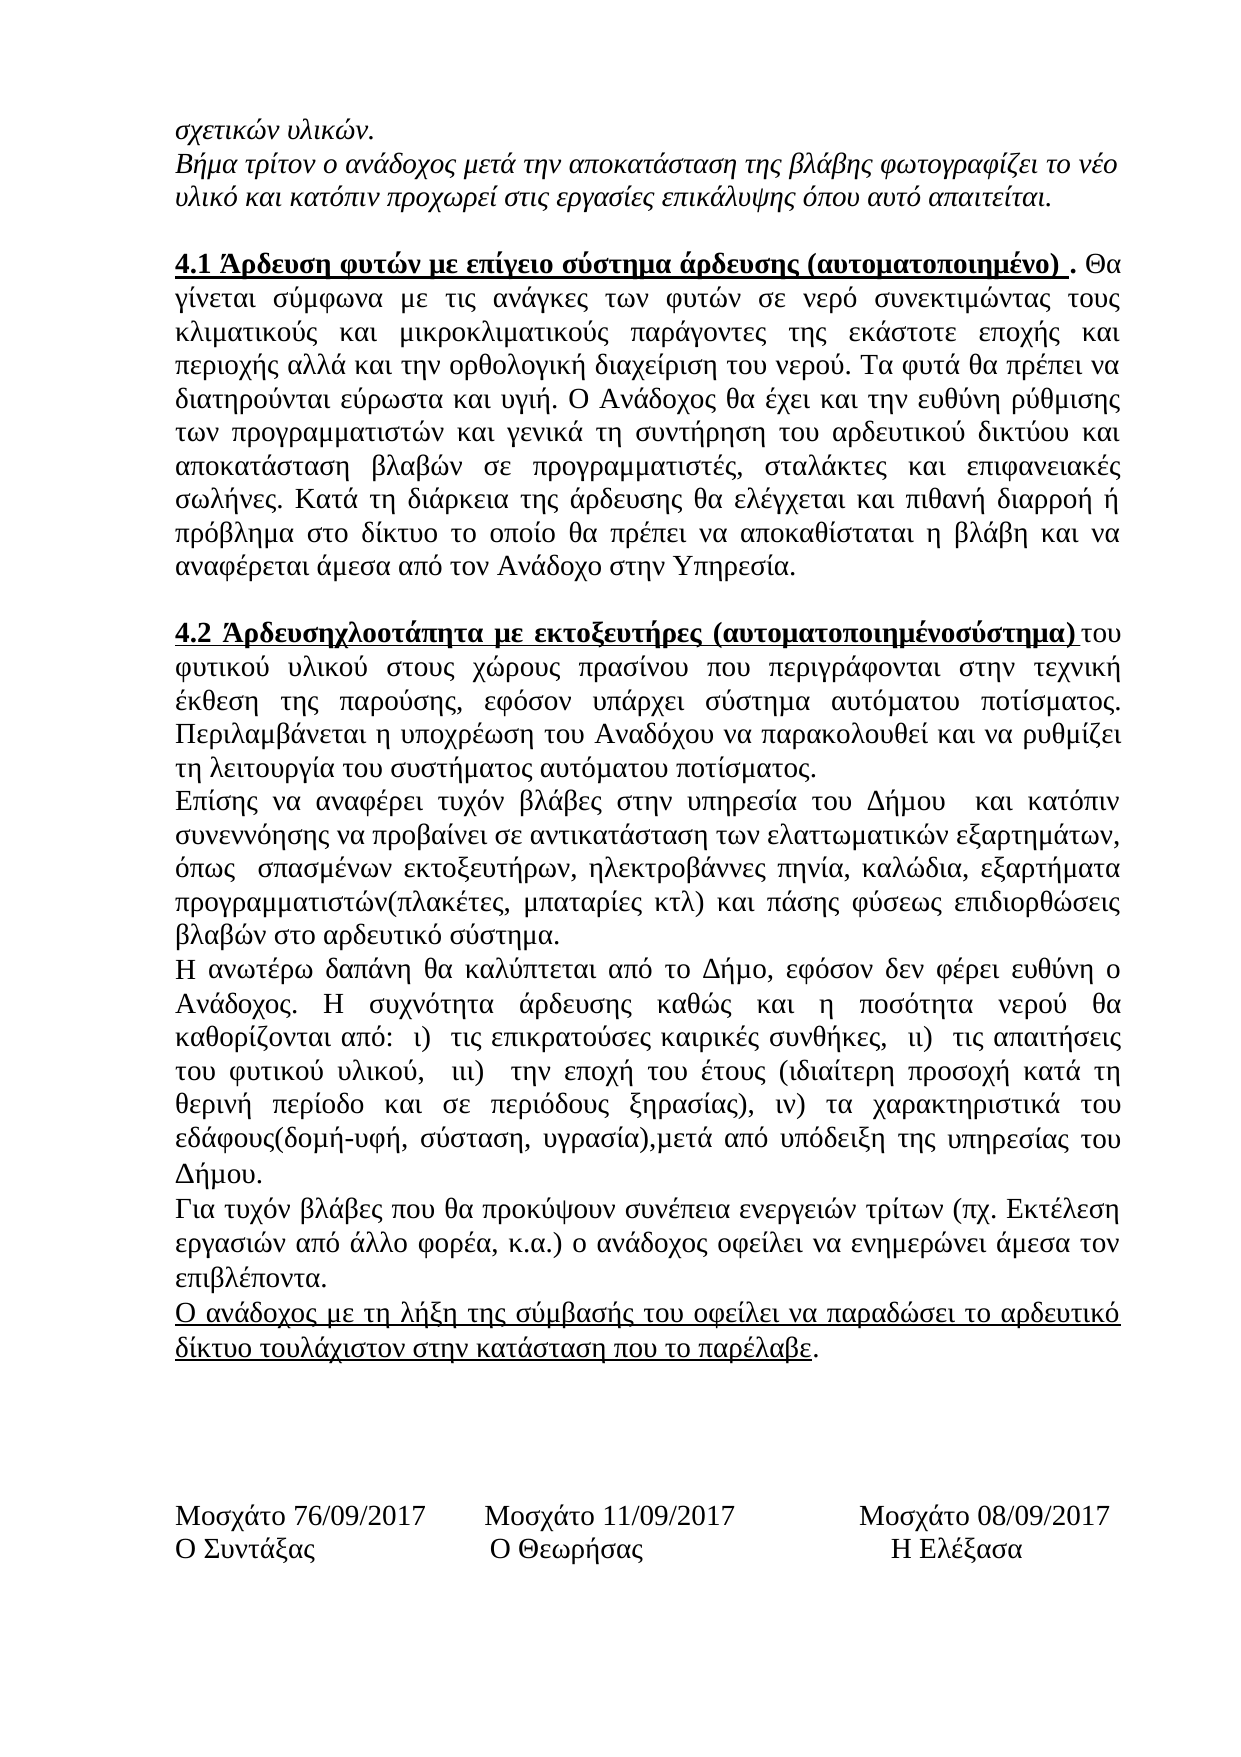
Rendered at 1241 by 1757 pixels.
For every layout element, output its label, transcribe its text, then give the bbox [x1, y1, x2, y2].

text Ο Συντάξας Ο Θεωρήσας Η Ελέξασα [175, 1531, 1182, 1565]
text Ο ανάδοχος με τη λήξη της σύμβασής του οφείλει να παραδώσει το αρδευτικό δίκτυο τουλάχιστον στην κατάσταση που το παρέλαβε. [175, 1294, 1121, 1324]
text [175, 112, 1121, 146]
text Για τυχόν βλάβες που θα προκύψουν συνέπεια ενεργειών τρίτων (πχ. Εκτέλεση εργασιών από άλλο φορέα, κ.α.) ο ανάδοχος οφείλει να ενημερώνει άμεσα τον επιβλέποντα. [175, 1189, 1121, 1294]
text 4.2 Άρδευσηχλοοτάπητα με εκτοξευτήρες (αυτοματοποιημένοσύστημα)του φυτικού υλικού στους χώρους πρασίνου που περιγράφονται στην τεχνική έκθεση της παρούσης, εφόσον υπάρχει σύστηµα αυτόµατου ποτίσματος. Περιλαμβάνεται η υποχρέωση του Αναδόχου να παρακολουθεί και να ρυθμίζει τη λειτουργία του συστήματος αυτόµατου ποτίσματος. [175, 616, 1121, 783]
text 4.1 Άρδευση φυτών με επίγειο σύστημα άρδευσης (αυτοματοποιημένο) . Θα γίνεται σύμφωνα με τις ανάγκες των φυτών σε νερό συνεκτιμώντας τους κλιματικούς και μικροκλιματικούς παράγοντες της εκάστοτε εποχής και περιοχής αλλά και την ορθολογική διαχείριση του νερού. Τα φυτά θα πρέπει να διατηρούνται εύρωστα και υγιή. Ο Ανάδοχος θα έχει και την ευθύνη ρύθμισης των προγραμματιστών και γενικά τη συντήρηση του αρδευτικού δικτύου και αποκατάσταση βλαβών σε προγραμματιστές, σταλάκτες και επιφανειακές σωλήνες. Κατά τη διάρκεια της άρδευσης θα ελέγχεται και πιθανή διαρροή ή πρόβλημα στο δίκτυο το οποίο θα πρέπει να αποκαθίσταται η βλάβη και να αναφέρεται άμεσα από τον Ανάδοχο στην Υπηρεσία. [175, 247, 1121, 582]
text Επίσης να αναφέρει τυχόν βλάβες στην υπηρεσία του ∆ήµου και κατόπιν συνεννόησης να προβαίνει σε αντικατάσταση των ελαττωματικών εξαρτημάτων, όπως σπασμένων εκτοξευτήρων, ηλεκτροβάννες πηνία, καλώδια, εξαρτήματα προγραμματιστών(πλακέτες, μπαταρίες κτλ) και πάσης φύσεως επιδιορθώσεις βλαβών στο αρδευτικό σύστημα. [175, 783, 1121, 951]
text Μοσχάτο 76/09/2017 Μοσχάτο 11/09/2017 Μοσχάτο 08/09/2017 [175, 1498, 1121, 1531]
text Η ανωτέρω δαπάνη θα καλύπτεται από το ∆ήµο, εφόσον δεν φέρει ευθύνη ο Ανάδοχος. Η συχνότητα άρδευσης καθώς και η ποσότητα νερού θα καθορίζονται από: ι) τις επικρατούσες καιρικές συνθήκες, ιι) τις απαιτήσεις του φυτικού υλικού, ιιι) την εποχή του έτους (ιδιαίτερη προσοχή κατά τη θερινή περίοδο και σε περιόδους ξηρασίας), ιν) τα χαρακτηριστικά του εδάφους(δοµή-υφή, σύσταση, υγρασία),µετά από υπόδειξη της υπηρεσίας του ∆ήµου. [175, 951, 1121, 1189]
text Ο ανάδοχος με τη λήξη της σύμβασής του οφείλει να παραδώσει το αρδευτικό δίκτυο τουλάχιστον στην κατάσταση που το παρέλαβε. [175, 1326, 1121, 1363]
text Βήμα τρίτον ο ανάδοχος μετά την αποκατάσταση της βλάβης φωτογραφίζει το νέο υλικό και κατόπιν προχωρεί στις εργασίες επικάλυψης όπου αυτό απαιτείται. [175, 146, 1121, 213]
